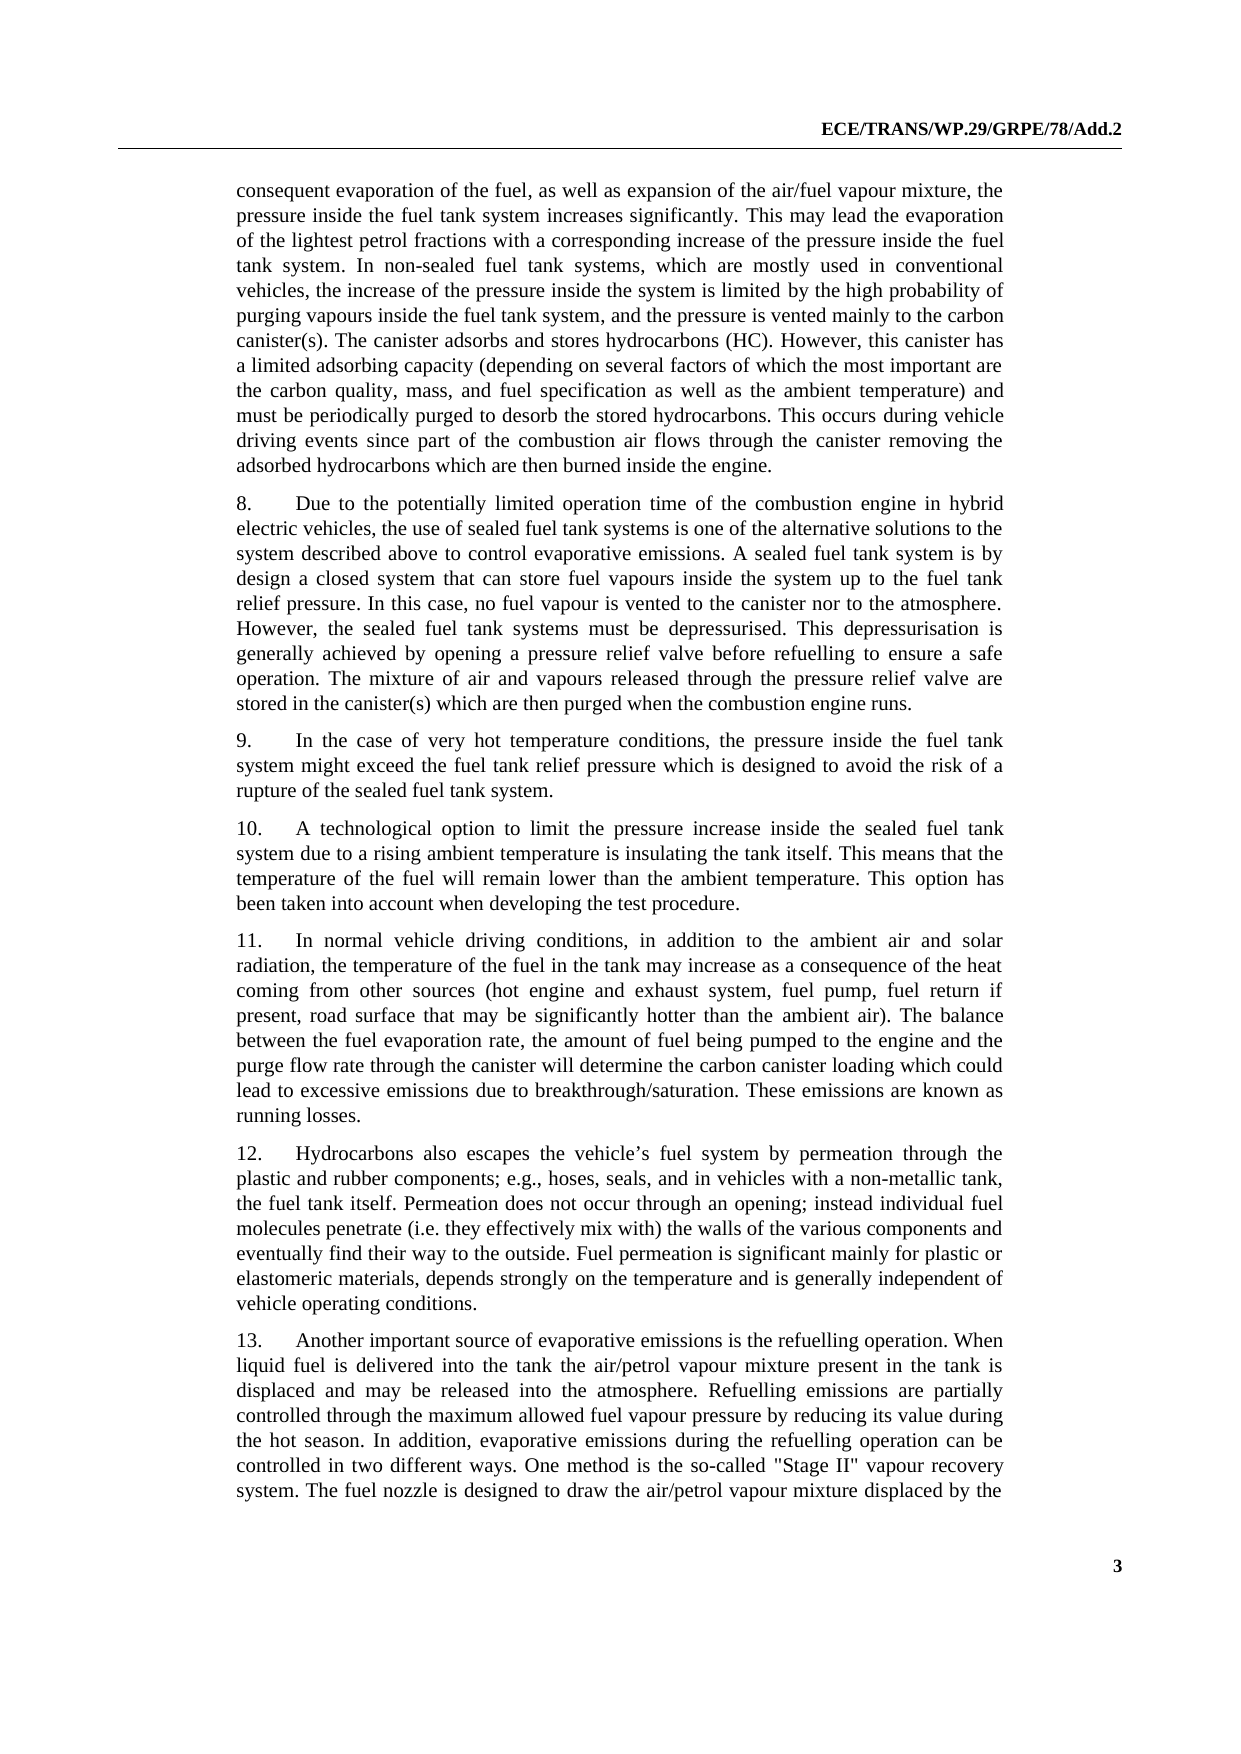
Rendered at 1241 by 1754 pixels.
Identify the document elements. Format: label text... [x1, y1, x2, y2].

text 8. Due to the potentially limited operation time of the combustion engine in hybrid electric vehicles, the use of sealed fuel tank systems is one of the alternative solutions to the system described above to control evaporative emissions. A sealed fuel tank system is by design a closed system that can store fuel vapours inside the system up to the fuel tank relief pressure. In this case, no fuel vapour is vented to the canister nor to the atmosphere. However, the sealed fuel tank systems must be depressurised. This depressurisation is generally achieved by opening a pressure relief valve before refuelling to ensure a safe operation. The mixture of air and vapours released through the pressure relief valve are stored in the canister(s) which are then purged when the combustion engine runs. [236, 490, 1004, 715]
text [236, 177, 1004, 477]
text 12. Hydrocarbons also escapes the vehicle’s fuel system by permeation through the plastic and rubber components; e.g., hoses, seals, and in vehicles with a non-metallic tank, the fuel tank itself. Permeation does not occur through an opening; instead individual fuel molecules penetrate (i.e. they effectively mix with) the walls of the various components and eventually find their way to the outside. Fuel permeation is significant mainly for plastic or elastomeric materials, depends strongly on the temperature and is generally independent of vehicle operating conditions. [236, 1140, 1004, 1315]
text 11. In normal vehicle driving conditions, in addition to the ambient air and solar radiation, the temperature of the fuel in the tank may increase as a consequence of the heat coming from other sources (hot engine and exhaust system, fuel pump, fuel return if present, road surface that may be significantly hotter than the ambient air). The balance between the fuel evaporation rate, the amount of fuel being pumped to the engine and the purge flow rate through the canister will determine the carbon canister loading which could lead to excessive emissions due to breakthrough/saturation. These emissions are known as running losses. [236, 927, 1004, 1127]
text 10. A technological option to limit the pressure increase inside the sealed fuel tank system due to a rising ambient temperature is insulating the tank itself. This means that the temperature of the fuel will remain lower than the ambient temperature. This option has been taken into account when developing the test procedure. [236, 815, 1004, 915]
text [236, 1327, 1004, 1502]
text 9. In the case of very hot temperature conditions, the pressure inside the fuel tank system might exceed the fuel tank relief pressure which is designed to avoid the risk of a rupture of the sealed fuel tank system. [236, 727, 1004, 802]
